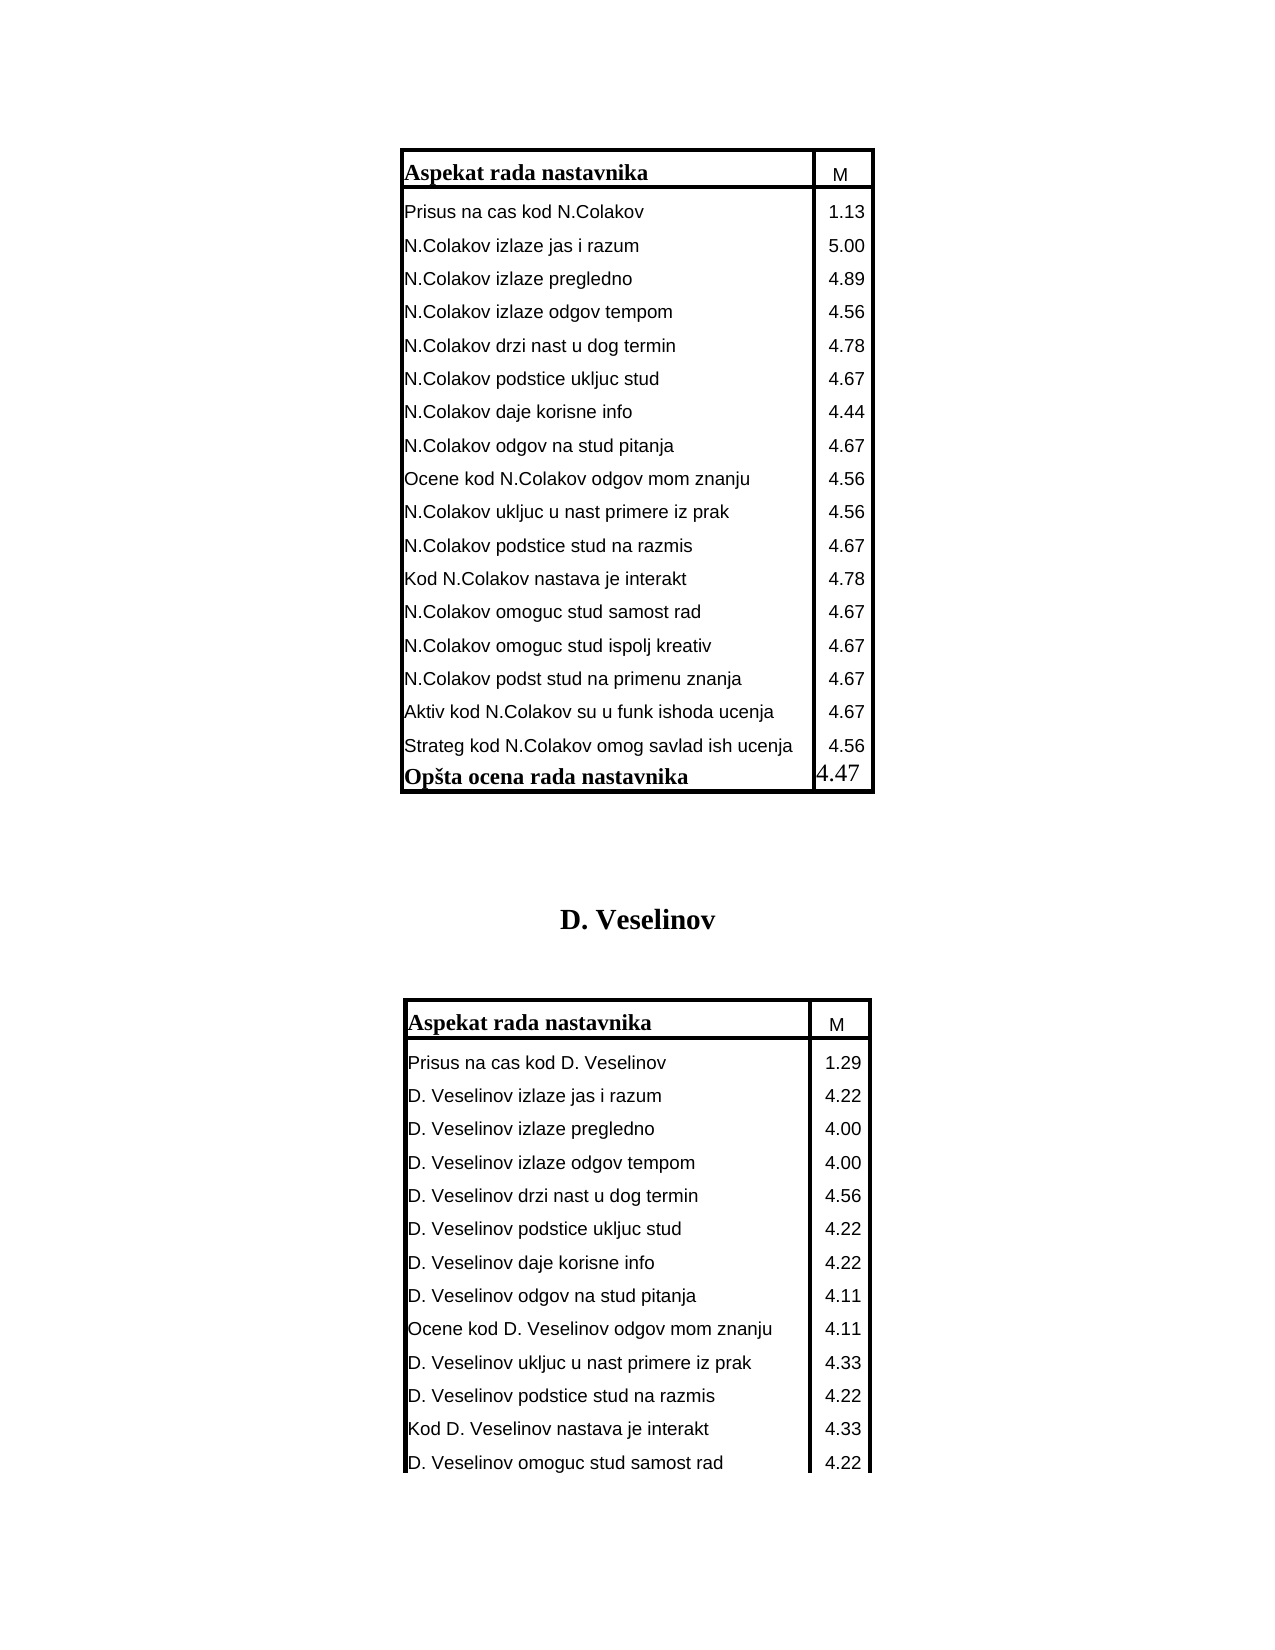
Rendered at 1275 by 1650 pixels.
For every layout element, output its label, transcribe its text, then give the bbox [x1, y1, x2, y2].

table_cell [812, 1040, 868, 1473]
text D. Veselinov [148, 902, 1127, 936]
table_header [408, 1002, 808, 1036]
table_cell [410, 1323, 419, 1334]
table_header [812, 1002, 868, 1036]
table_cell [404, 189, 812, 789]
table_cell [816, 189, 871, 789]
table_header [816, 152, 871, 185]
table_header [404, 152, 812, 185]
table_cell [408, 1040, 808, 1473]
